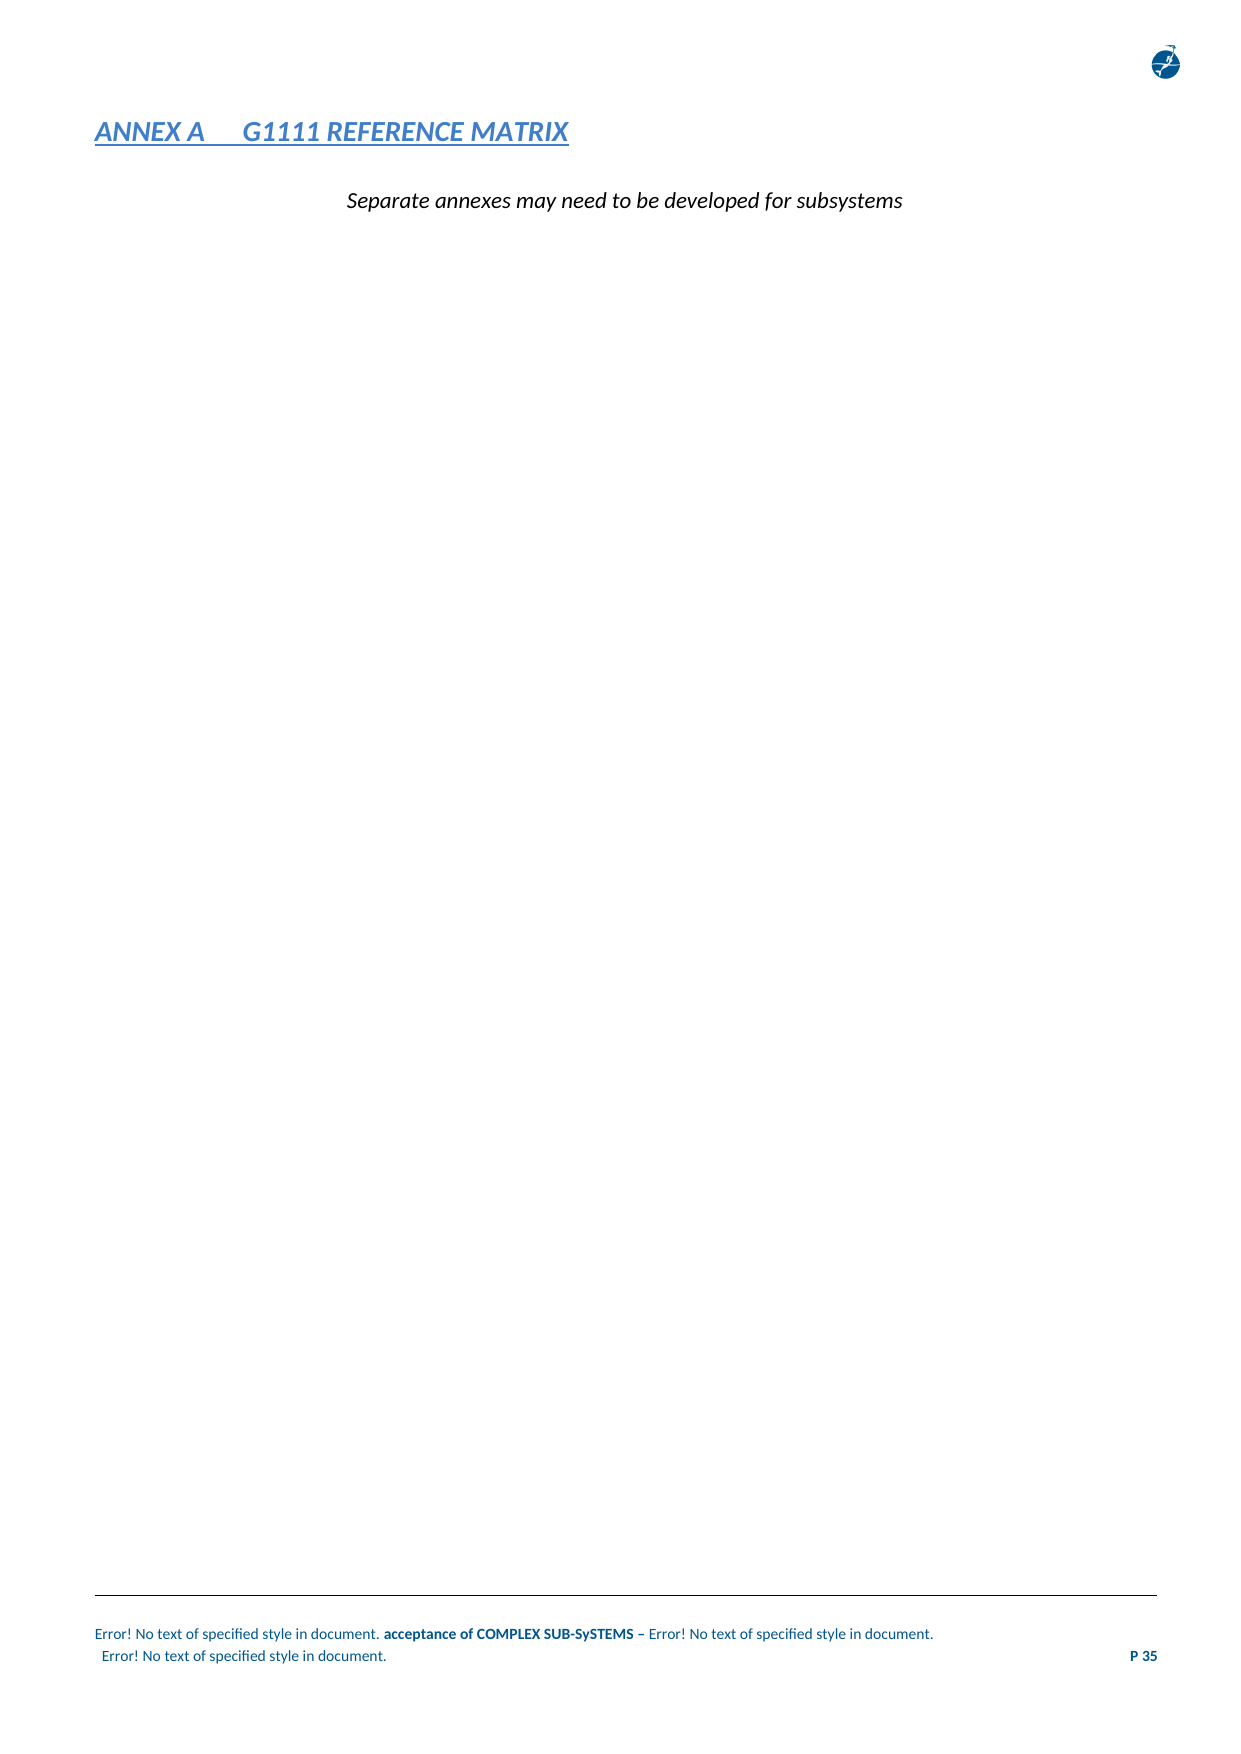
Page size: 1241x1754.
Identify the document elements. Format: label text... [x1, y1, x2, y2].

text G1111 reference Matrix [94, 113, 1157, 149]
picture [1120, 0, 1239, 114]
text Separate annexes may need to be developed for subsystems [94, 187, 1157, 215]
